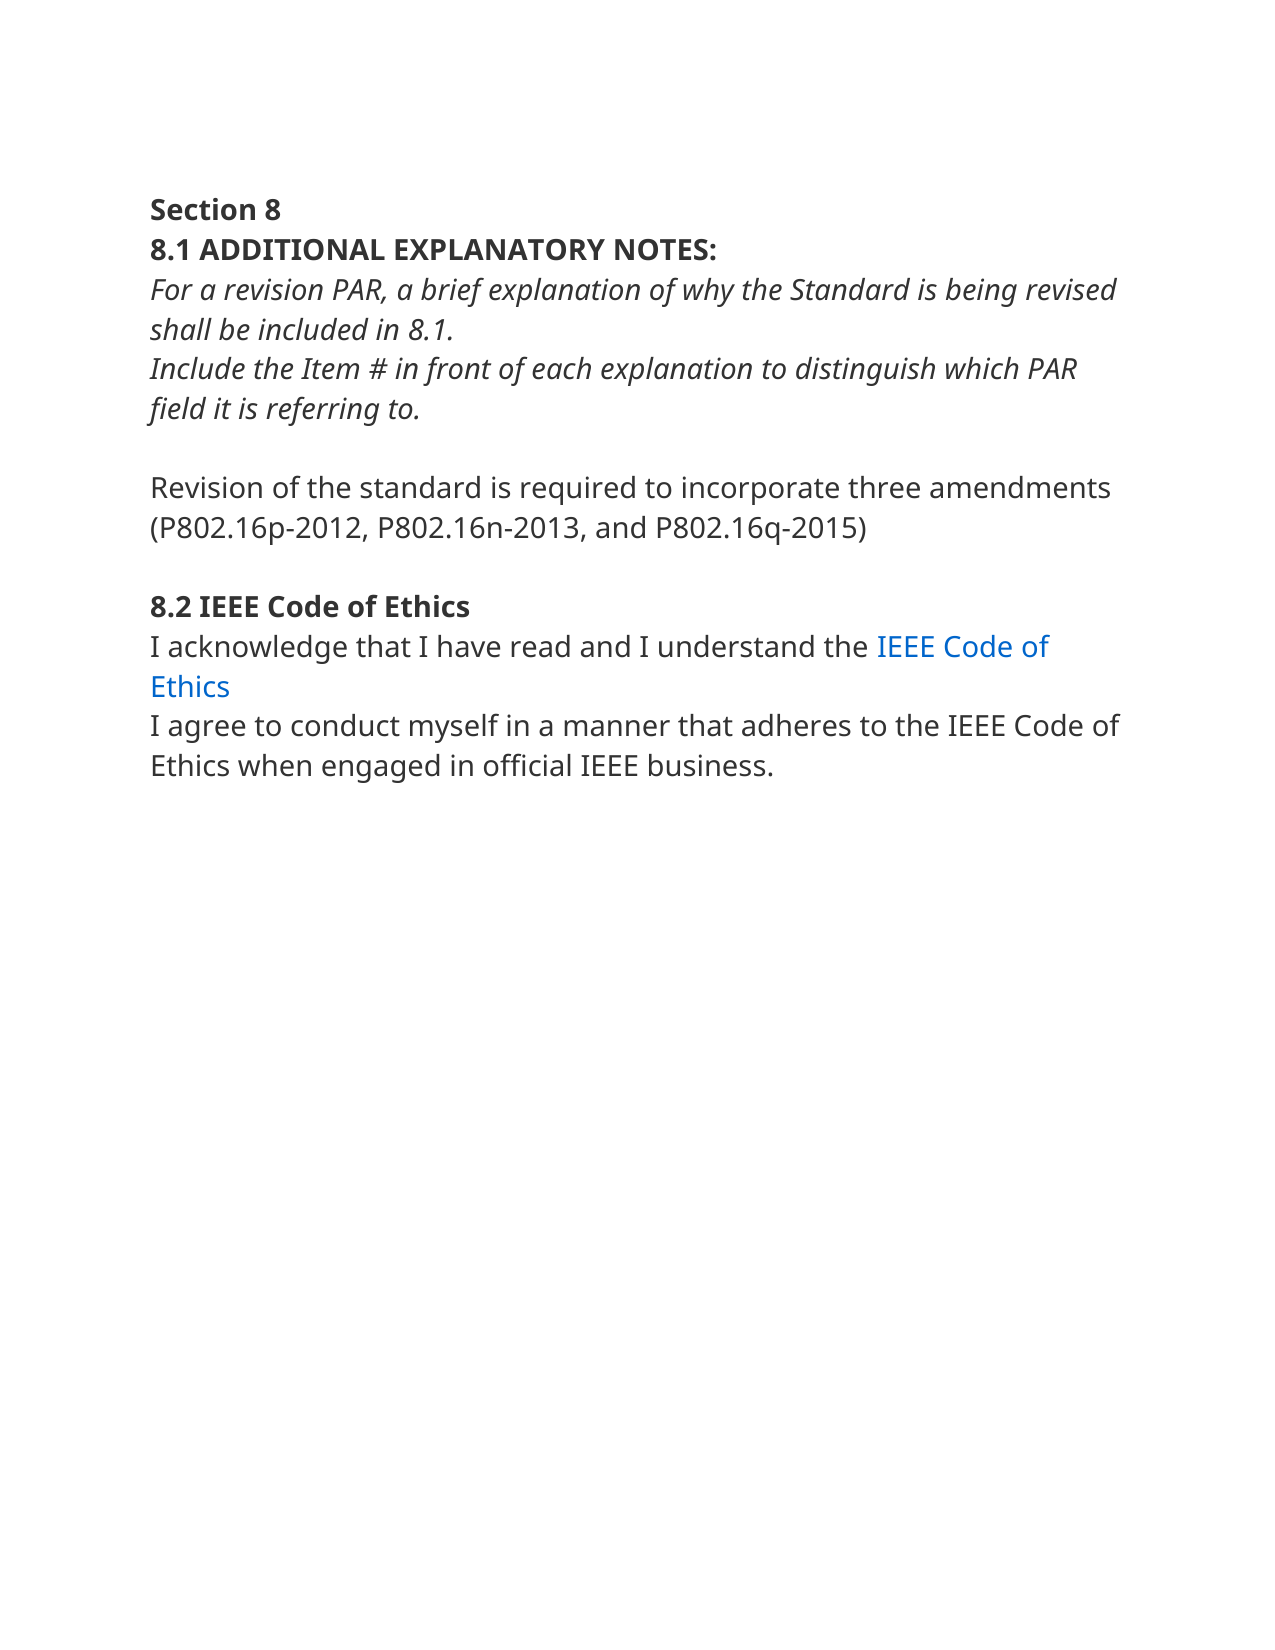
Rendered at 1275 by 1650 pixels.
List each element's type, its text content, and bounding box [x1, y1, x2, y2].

text I acknowledge that I have read and I understand the IEEE Code of Ethics [150, 626, 1125, 706]
text For a revision PAR, a brief explanation of why the Standard is being revised shall be included in 8.1. [150, 269, 1125, 348]
text Revision of the standard is required to incorporate three amendments (P802.16p-2012, P802.16n-2013, and P802.16q-2015) [150, 467, 1125, 547]
text Section 8 [150, 190, 1125, 229]
text 8.2 IEEE Code of Ethics [150, 587, 1125, 626]
text 8.1 ADDITIONAL EXPLANATORY NOTES: [150, 229, 1125, 269]
text I agree to conduct myself in a manner that adheres to the IEEE Code of Ethics when engaged in official IEEE business. [150, 706, 1125, 785]
text Include the Item # in front of each explanation to distinguish which PAR field it is referring to. [150, 348, 1125, 428]
